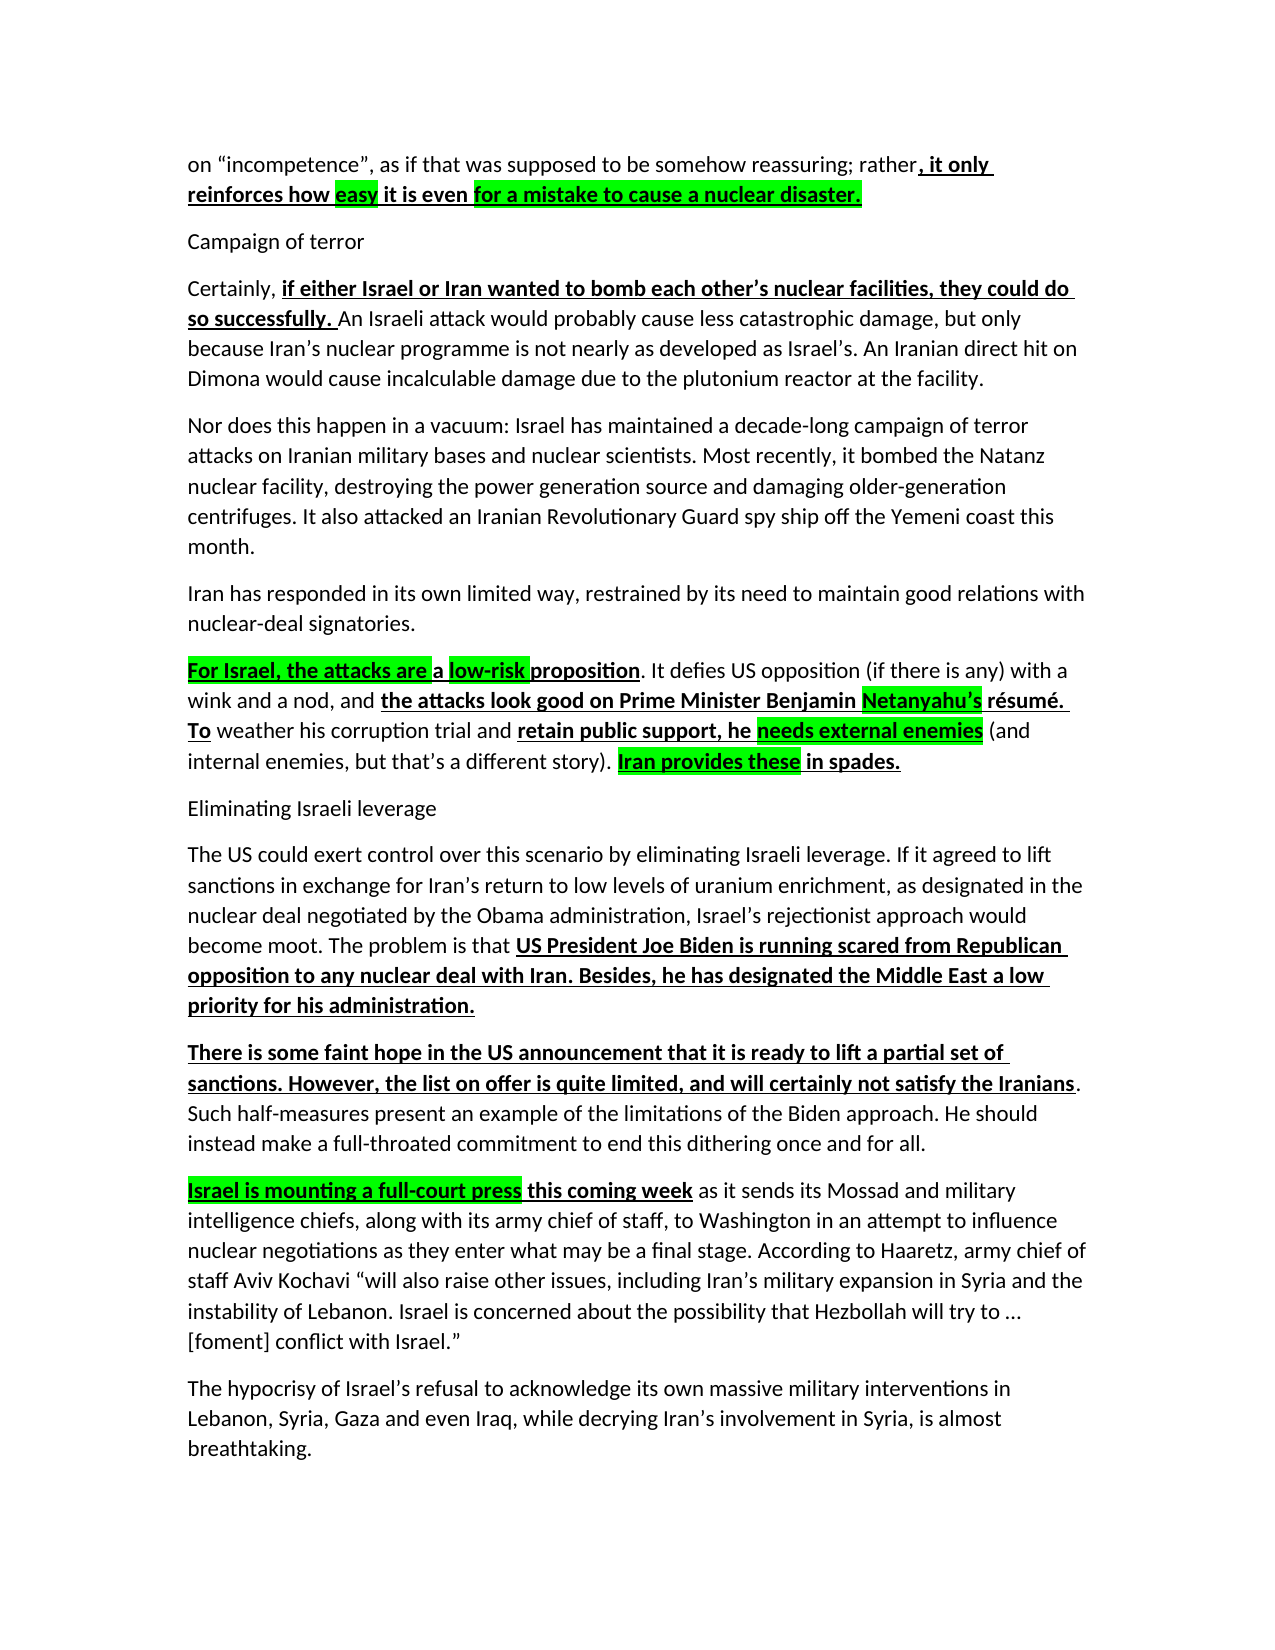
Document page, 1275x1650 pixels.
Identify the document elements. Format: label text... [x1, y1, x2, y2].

text For Israel, the attacks are a low-risk proposition. It defies US opposition (if there is any) with a wink and a nod, and the attacks look good on Prime Minister Benjamin Netanyahu’s résumé. To weather his corruption trial and retain public support, he needs external enemies (and internal enemies, but that’s a different story). Iran provides these in spades. [187, 656, 1087, 775]
text The US could exert control over this scenario by eliminating Israeli leverage. If it agreed to lift sanctions in exchange for Iran’s return to low levels of uranium enrichment, as designated in the nuclear deal negotiated by the Obama administration, Israel’s rejectionist approach would become moot. The problem is that US President Joe Biden is running scared from Republican opposition to any nuclear deal with Iran. Besides, he has designated the Middle East a low priority for his administration. [187, 841, 1087, 1020]
text Israel is mounting a full-court press this coming week as it sends its Mossad and military intelligence chiefs, along with its army chief of staff, to Washington in an attempt to influence nuclear negotiations as they enter what may be a final stage. According to Haaretz, army chief of staff Aviv Kochavi “will also raise other issues, including Iran’s military expansion in Syria and the instability of Lebanon. Israel is concerned about the possibility that Hezbollah will try to … [foment] conflict with Israel.” [187, 1176, 1087, 1355]
text Campaign of terror [187, 227, 1087, 255]
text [187, 150, 1087, 208]
text Eliminating Israeli leverage [187, 794, 1087, 822]
text Certainly, if either Israel or Iran wanted to bomb each other’s nuclear facilities, they could do so successfully. An Israeli attack would probably cause less catastrophic damage, but only because Iran’s nuclear programme is not nearly as developed as Israel’s. An Iranian direct hit on Dimona would cause incalculable damage due to the plutonium reactor at the facility. [187, 274, 1087, 393]
text The hypocrisy of Israel’s refusal to acknowledge its own massive military interventions in Lebanon, Syria, Gaza and even Iraq, while decrying Iran’s involvement in Syria, is almost breathtaking. [187, 1374, 1087, 1462]
text Nor does this happen in a vacuum: Israel has maintained a decade-long campaign of terror attacks on Iranian military bases and nuclear scientists. Most recently, it bombed the Natanz nuclear facility, destroying the power generation source and damaging older-generation centrifuges. It also attacked an Iranian Revolutionary Guard spy ship off the Yemeni coast this month. [187, 411, 1087, 560]
text Iran has responded in its own limited way, restrained by its need to maintain good relations with nuclear-deal signatories. [187, 579, 1087, 637]
text There is some faint hope in the US announcement that it is ready to lift a partial set of sanctions. However, the list on offer is quite limited, and will certainly not satisfy the Iranians. Such half-measures present an example of the limitations of the Biden approach. He should instead make a full-throated commitment to end this dithering once and for all. [187, 1038, 1087, 1157]
